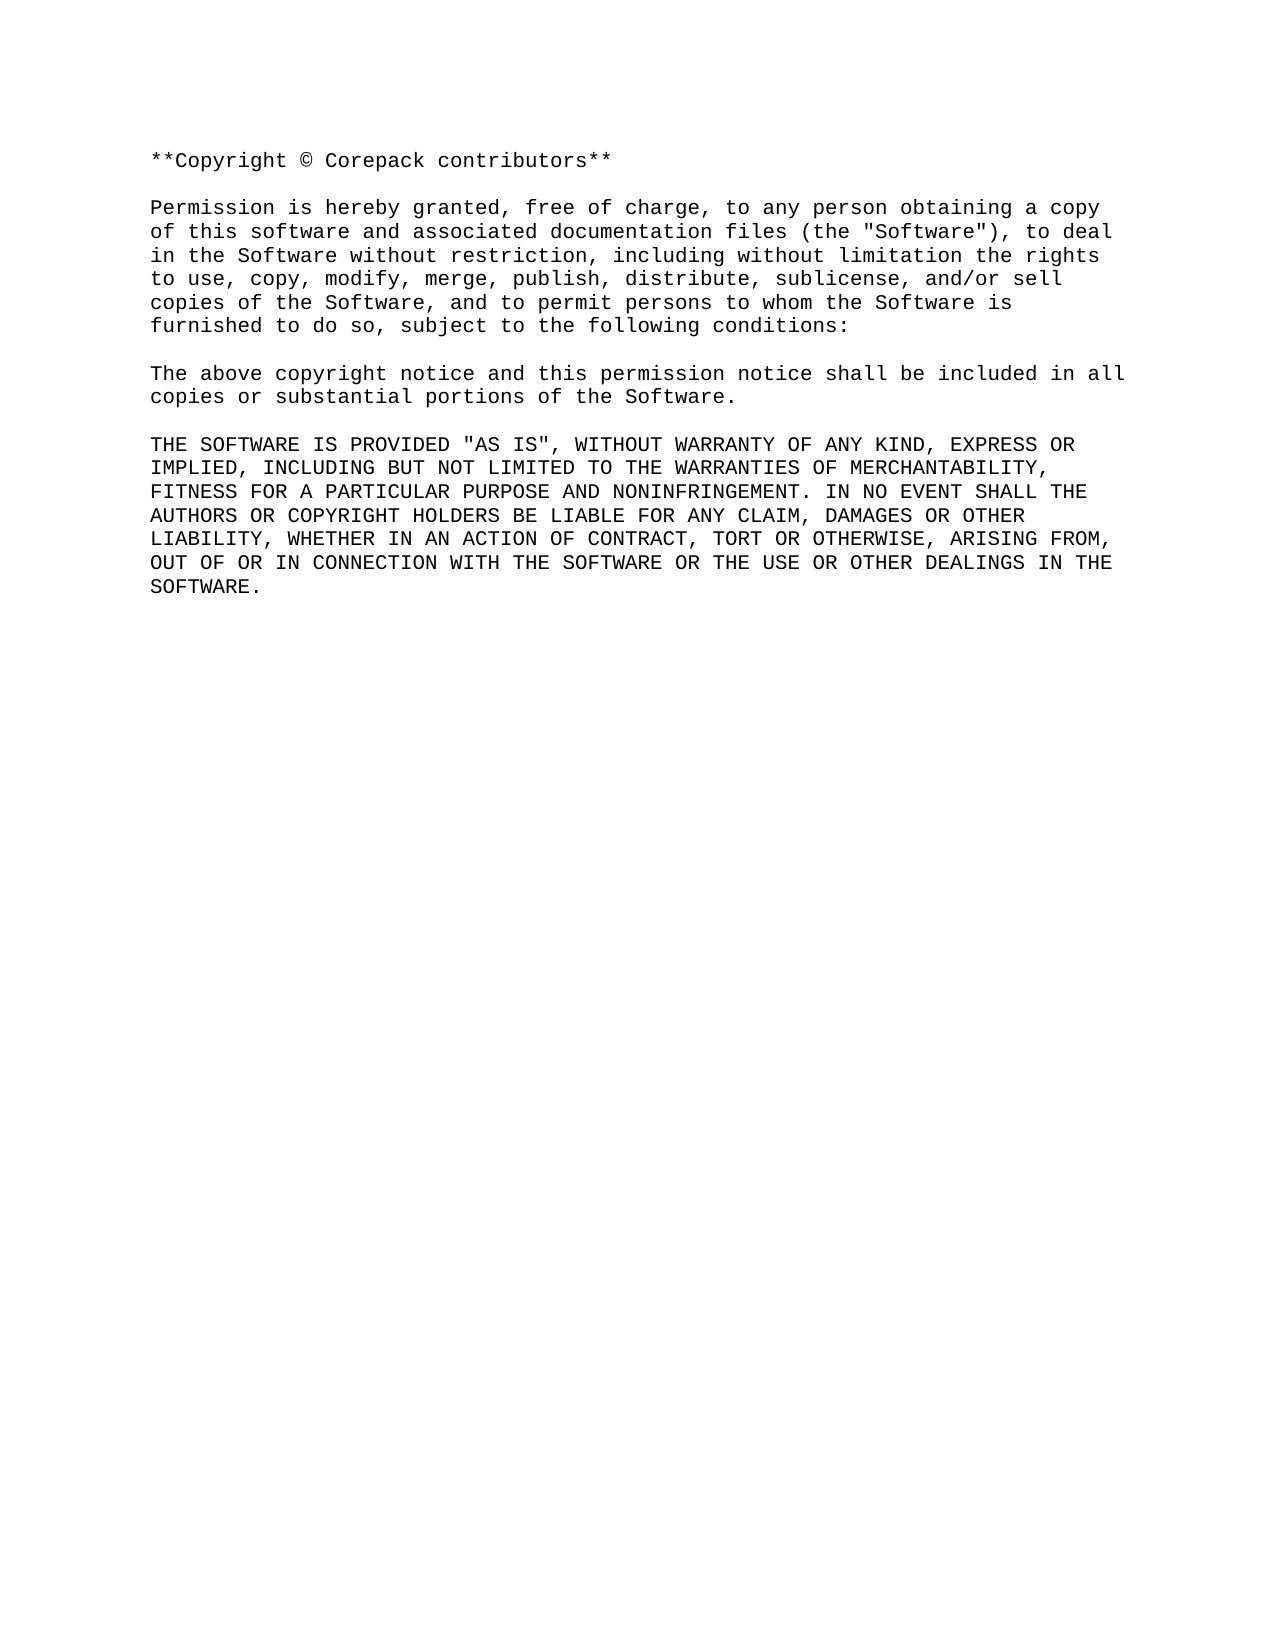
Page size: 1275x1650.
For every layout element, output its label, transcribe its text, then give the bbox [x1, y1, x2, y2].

text **Copyright © Corepack contributors** [150, 150, 1125, 174]
text Permission is hereby granted, free of charge, to any person obtaining a copy of this software and associated documentation files (the "Software"), to deal in the Software without restriction, including without limitation the rights to use, copy, modify, merge, publish, distribute, sublicense, and/or sell copies of the Software, and to permit persons to whom the Software is furnished to do so, subject to the following conditions: [150, 197, 1125, 339]
text THE SOFTWARE IS PROVIDED "AS IS", WITHOUT WARRANTY OF ANY KIND, EXPRESS OR IMPLIED, INCLUDING BUT NOT LIMITED TO THE WARRANTIES OF MERCHANTABILITY, FITNESS FOR A PARTICULAR PURPOSE AND NONINFRINGEMENT. IN NO EVENT SHALL THE AUTHORS OR COPYRIGHT HOLDERS BE LIABLE FOR ANY CLAIM, DAMAGES OR OTHER LIABILITY, WHETHER IN AN ACTION OF CONTRACT, TORT OR OTHERWISE, ARISING FROM, OUT OF OR IN CONNECTION WITH THE SOFTWARE OR THE USE OR OTHER DEALINGS IN THE SOFTWARE. [150, 434, 1125, 599]
text The above copyright notice and this permission notice shall be included in all copies or substantial portions of the Software. [150, 363, 1125, 410]
